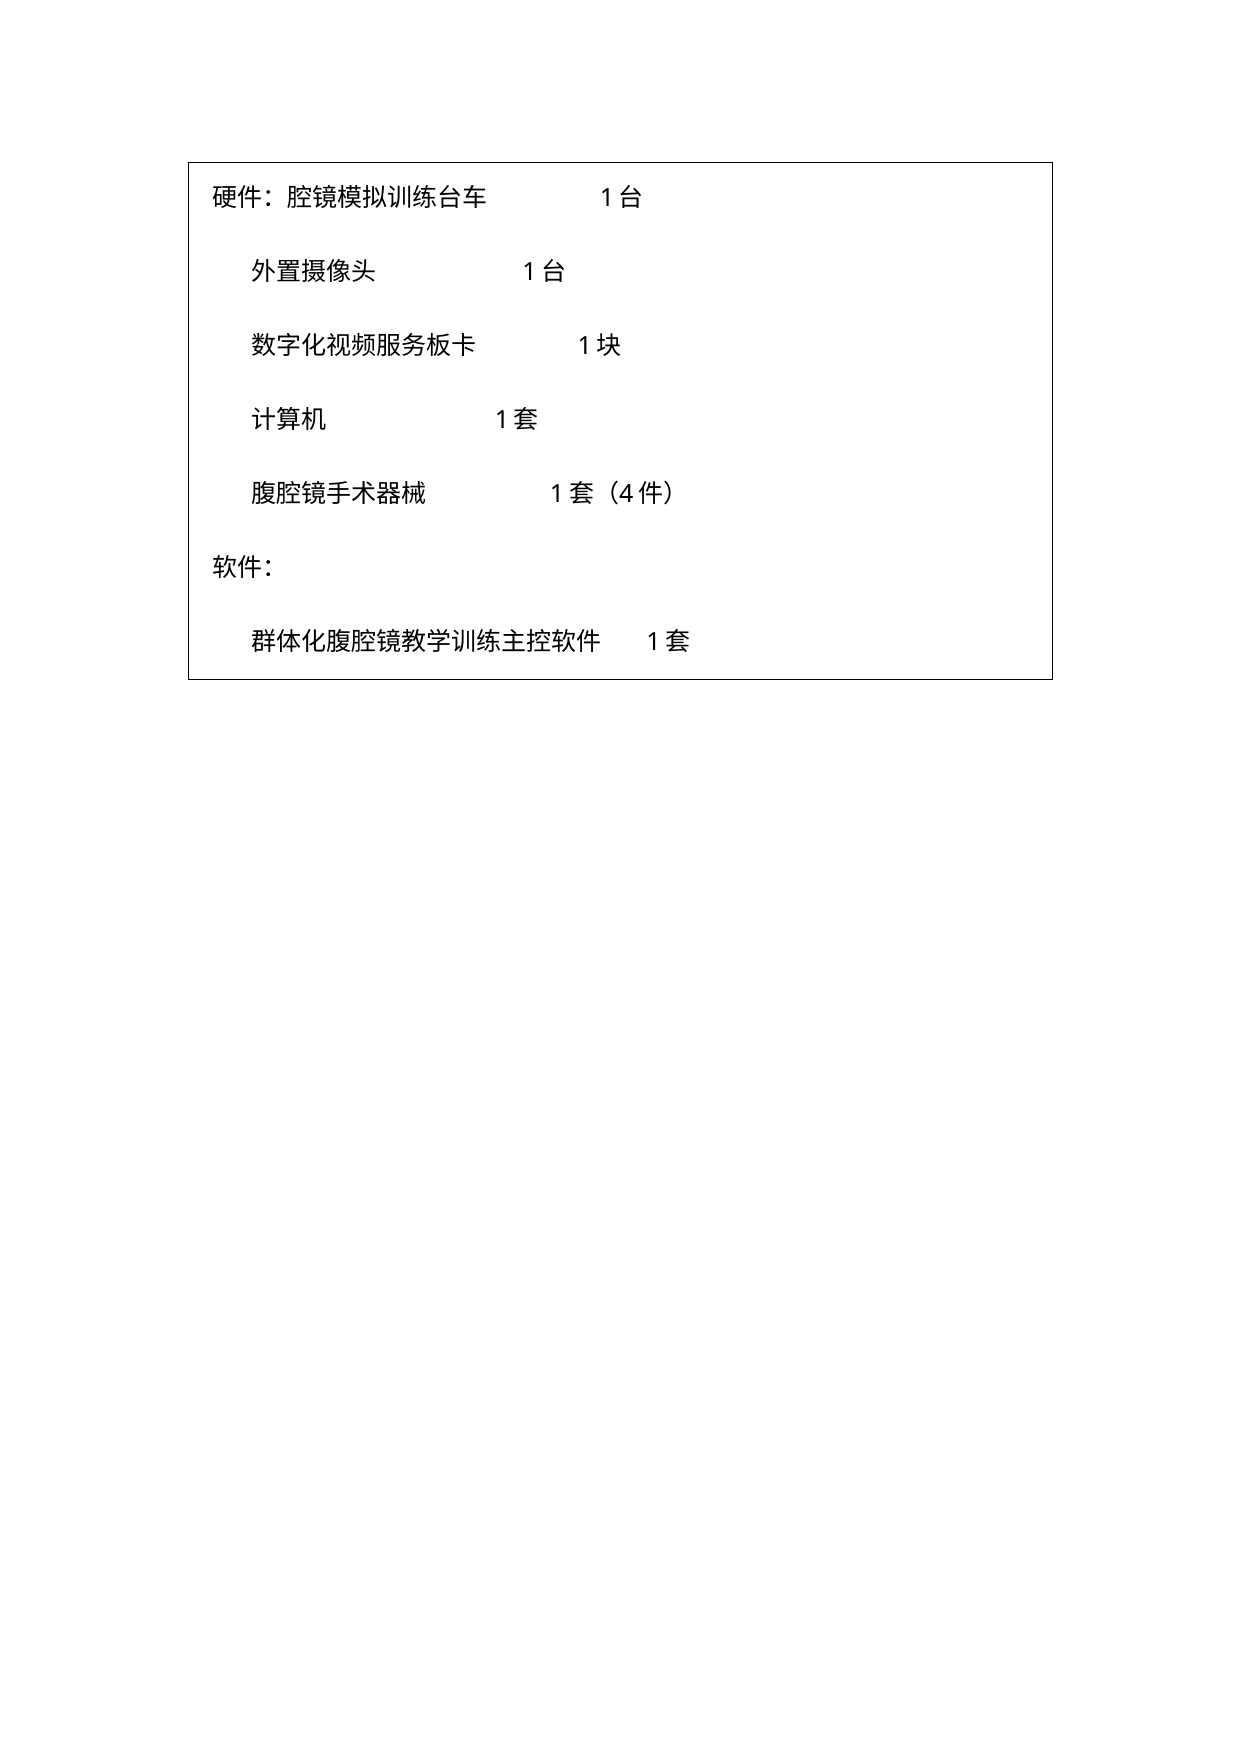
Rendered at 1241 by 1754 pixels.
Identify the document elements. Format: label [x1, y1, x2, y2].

table_cell [189, 163, 1052, 679]
